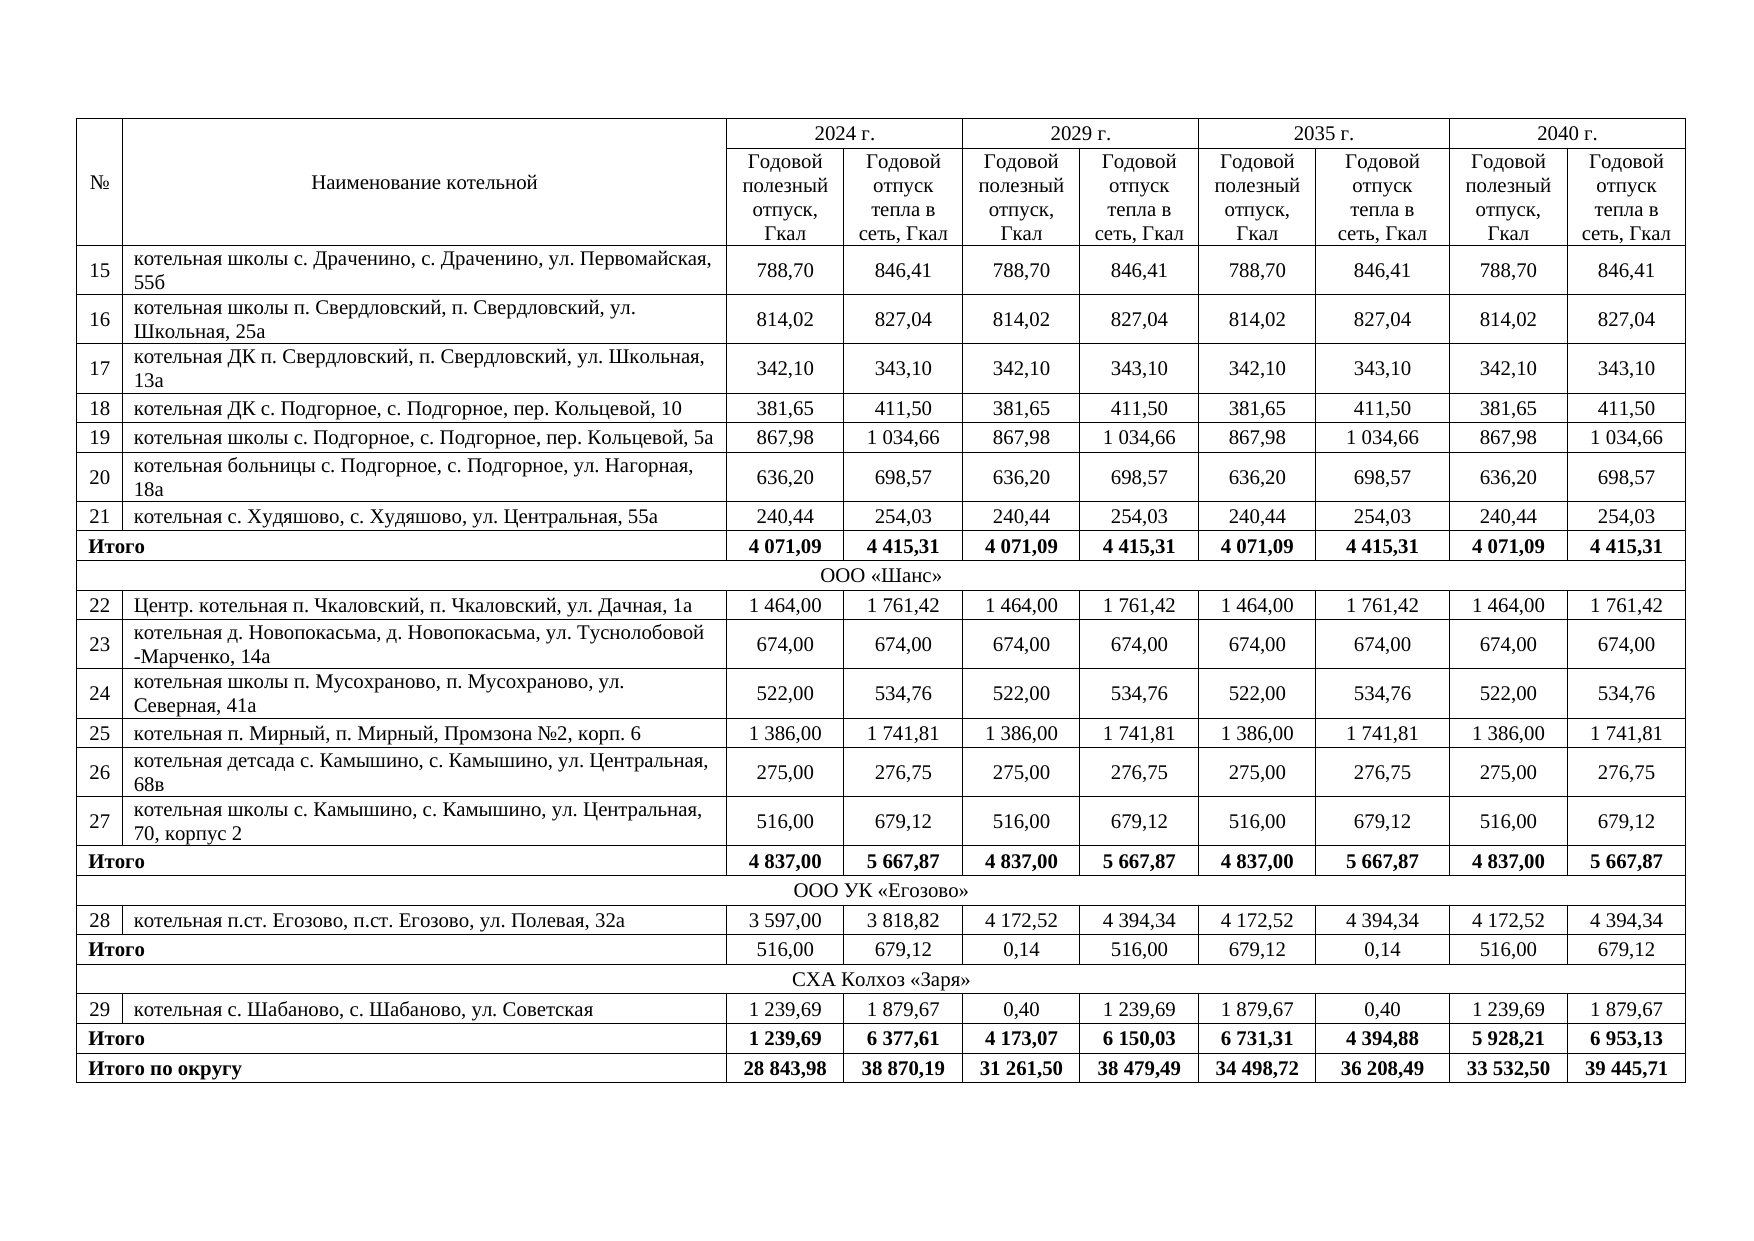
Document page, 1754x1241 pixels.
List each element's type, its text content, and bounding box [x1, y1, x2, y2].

table_cell котельная школы с. Драченино, с. Драченино, ул. Первомайская, 55б [123, 246, 726, 294]
table_cell 1 239,69 [1450, 994, 1567, 1023]
table_cell 679,12 [844, 935, 962, 964]
table_cell 4 837,00 [727, 846, 843, 875]
table_cell 1 464,00 [1199, 591, 1315, 619]
table_cell Итого [77, 846, 726, 875]
table_cell 411,50 [1080, 394, 1198, 422]
table_cell котельная п. Мирный, п. Мирный, Промзона №2, корп. 6 [123, 719, 726, 747]
table_cell 698,57 [844, 453, 962, 501]
table_cell 516,00 [1080, 935, 1198, 964]
table_cell 342,10 [727, 344, 843, 392]
table_cell 1 741,81 [1080, 719, 1198, 747]
table_cell 381,65 [1199, 394, 1315, 422]
table_cell 827,04 [1080, 295, 1198, 343]
table_cell 1 239,69 [1080, 994, 1198, 1023]
table_cell 867,98 [727, 423, 843, 452]
table_header 2029 г. [963, 119, 1198, 148]
table_header 2024 г. [727, 119, 962, 148]
table_cell Годовой полезный отпуск, Гкал [1199, 149, 1315, 245]
table_cell 534,76 [844, 669, 962, 717]
table_cell 3 597,00 [727, 906, 843, 934]
table_cell 4 172,52 [963, 906, 1079, 934]
table_cell 18 [77, 394, 122, 422]
table_cell ООО «Шанс» [77, 561, 1685, 589]
table_cell 4 071,09 [1450, 531, 1567, 560]
table_cell 33 532,50 [1450, 1054, 1567, 1082]
table_cell 1 034,66 [1316, 423, 1449, 452]
table_cell 679,12 [1568, 797, 1685, 845]
table_cell Годовой отпуск тепла в сеть, Гкал [844, 149, 962, 245]
table_cell 1 879,67 [1568, 994, 1685, 1023]
table_cell 4 394,34 [1080, 906, 1198, 934]
table_cell 1 761,42 [1568, 591, 1685, 619]
table_cell 240,44 [963, 502, 1079, 530]
table_cell котельная больницы с. Подгорное, с. Подгорное, ул. Нагорная, 18а [123, 453, 726, 501]
table_cell 516,00 [1199, 797, 1315, 845]
table_cell 698,57 [1316, 453, 1449, 501]
table_cell 342,10 [1199, 344, 1315, 392]
table_cell 6 731,31 [1199, 1024, 1315, 1052]
table_cell 679,12 [1568, 935, 1685, 964]
table_cell 698,57 [1568, 453, 1685, 501]
table_cell 1 034,66 [1080, 423, 1198, 452]
table_cell 4 837,00 [1199, 846, 1315, 875]
table_cell 342,10 [1450, 344, 1567, 392]
table_cell 674,00 [1568, 620, 1685, 668]
table_cell 343,10 [1316, 344, 1449, 392]
table_cell 0,40 [963, 994, 1079, 1023]
table_cell 4 415,31 [1568, 531, 1685, 560]
table_cell 534,76 [1316, 669, 1449, 717]
table_cell 867,98 [1450, 423, 1567, 452]
table_cell 4 173,07 [963, 1024, 1079, 1052]
table_cell 0,14 [963, 935, 1079, 964]
table_cell 381,65 [1450, 394, 1567, 422]
table_cell 674,00 [1080, 620, 1198, 668]
table_cell 846,41 [1568, 246, 1685, 294]
table_cell 1 741,81 [1568, 719, 1685, 747]
table_cell 867,98 [963, 423, 1079, 452]
table_cell 1 464,00 [963, 591, 1079, 619]
table_cell 25 [77, 719, 122, 747]
table_cell 411,50 [1316, 394, 1449, 422]
table_cell 674,00 [1199, 620, 1315, 668]
table_cell 411,50 [1568, 394, 1685, 422]
table_cell 516,00 [727, 797, 843, 845]
table_cell 674,00 [963, 620, 1079, 668]
table_cell 240,44 [1450, 502, 1567, 530]
table_cell котельная п.ст. Егозово, п.ст. Егозово, ул. Полевая, 32а [123, 906, 726, 934]
table_cell 788,70 [963, 246, 1079, 294]
table_cell 827,04 [1316, 295, 1449, 343]
table_cell 522,00 [1199, 669, 1315, 717]
table_cell 1 761,42 [1080, 591, 1198, 619]
table_cell 516,00 [1450, 797, 1567, 845]
table_cell 4 415,31 [844, 531, 962, 560]
table_cell ООО УК «Егозово» [77, 876, 1685, 904]
table_cell 674,00 [1316, 620, 1449, 668]
table_cell котельная с. Худяшово, с. Худяшово, ул. Центральная, 55а [123, 502, 726, 530]
table_cell Итого [77, 1024, 726, 1052]
table_cell 636,20 [1199, 453, 1315, 501]
table_cell СХА Колхоз «Заря» [77, 965, 1685, 993]
table_cell котельная с. Шабаново, с. Шабаново, ул. Советская [123, 994, 726, 1023]
table_cell 254,03 [1568, 502, 1685, 530]
table_cell Итого [77, 935, 726, 964]
table_cell 38 870,19 [844, 1054, 962, 1082]
table_cell 814,02 [963, 295, 1079, 343]
table_cell 15 [77, 246, 122, 294]
table_cell 275,00 [727, 748, 843, 796]
table_cell 516,00 [963, 797, 1079, 845]
table_cell 411,50 [844, 394, 962, 422]
table_cell 27 [77, 797, 122, 845]
table_cell 814,02 [1199, 295, 1315, 343]
table_cell 679,12 [844, 797, 962, 845]
table_cell Итого по округу [77, 1054, 726, 1082]
table_cell 679,12 [1199, 935, 1315, 964]
table_cell 343,10 [1080, 344, 1198, 392]
table_cell 4 394,88 [1316, 1024, 1449, 1052]
table_cell 36 208,49 [1316, 1054, 1449, 1082]
table_cell 1 239,69 [727, 1024, 843, 1052]
table_cell Годовой полезный отпуск, Гкал [963, 149, 1079, 245]
table_cell 674,00 [1450, 620, 1567, 668]
table_cell 381,65 [727, 394, 843, 422]
table_cell 34 498,72 [1199, 1054, 1315, 1082]
table_cell Годовой полезный отпуск, Гкал [727, 149, 843, 245]
table_cell котельная детсада с. Камышино, с. Камышино, ул. Центральная, 68в [123, 748, 726, 796]
table_cell 254,03 [844, 502, 962, 530]
table_cell котельная школы п. Мусохраново, п. Мусохраново, ул. Северная, 41а [123, 669, 726, 717]
table_cell 276,75 [1080, 748, 1198, 796]
table_cell 381,65 [963, 394, 1079, 422]
table_cell 4 415,31 [1316, 531, 1449, 560]
table_cell 522,00 [1450, 669, 1567, 717]
table_cell 846,41 [844, 246, 962, 294]
table_cell 3 818,82 [844, 906, 962, 934]
table_cell 674,00 [727, 620, 843, 668]
table_cell 24 [77, 669, 122, 717]
table_cell 4 172,52 [1199, 906, 1315, 934]
table_cell 4 172,52 [1450, 906, 1567, 934]
table_cell 788,70 [727, 246, 843, 294]
table_cell 1 464,00 [1450, 591, 1567, 619]
table_cell 1 761,42 [1316, 591, 1449, 619]
table_cell котельная ДК с. Подгорное, с. Подгорное, пер. Кольцевой, 10 [123, 394, 726, 422]
table_cell 5 667,87 [844, 846, 962, 875]
table_cell 1 239,69 [727, 994, 843, 1023]
table_cell 26 [77, 748, 122, 796]
table_cell 827,04 [844, 295, 962, 343]
table_cell 814,02 [727, 295, 843, 343]
table_cell 4 415,31 [1080, 531, 1198, 560]
table_cell 4 394,34 [1568, 906, 1685, 934]
table_cell котельная ДК п. Свердловский, п. Свердловский, ул. Школьная, 13а [123, 344, 726, 392]
table_cell Годовой отпуск тепла в сеть, Гкал [1316, 149, 1449, 245]
table_cell 636,20 [727, 453, 843, 501]
table_cell 23 [77, 620, 122, 668]
table_cell 1 034,66 [1568, 423, 1685, 452]
table_cell 5 667,87 [1568, 846, 1685, 875]
table_cell 19 [77, 423, 122, 452]
table_cell 276,75 [1316, 748, 1449, 796]
table_cell котельная школы с. Подгорное, с. Подгорное, пер. Кольцевой, 5а [123, 423, 726, 452]
table_header № [77, 119, 122, 245]
table_cell 1 879,67 [844, 994, 962, 1023]
table_cell 38 479,49 [1080, 1054, 1198, 1082]
table_cell 240,44 [1199, 502, 1315, 530]
table_cell 6 377,61 [844, 1024, 962, 1052]
table_cell 31 261,50 [963, 1054, 1079, 1082]
table_cell Центр. котельная п. Чкаловский, п. Чкаловский, ул. Дачная, 1а [123, 591, 726, 619]
table_header 2040 г. [1450, 119, 1685, 148]
table_cell 254,03 [1080, 502, 1198, 530]
table_cell 28 [77, 906, 122, 934]
table_cell 1 464,00 [727, 591, 843, 619]
table_cell 240,44 [727, 502, 843, 530]
table_cell 16 [77, 295, 122, 343]
table_cell 674,00 [844, 620, 962, 668]
table_cell 275,00 [963, 748, 1079, 796]
table_cell 0,40 [1316, 994, 1449, 1023]
table_cell 342,10 [963, 344, 1079, 392]
table_cell 1 034,66 [844, 423, 962, 452]
table_cell 4 071,09 [1199, 531, 1315, 560]
table_cell 5 667,87 [1080, 846, 1198, 875]
table_cell 534,76 [1080, 669, 1198, 717]
table_cell 29 [77, 994, 122, 1023]
table_cell Итого [77, 531, 726, 560]
table_cell 22 [77, 591, 122, 619]
table_cell 522,00 [727, 669, 843, 717]
table_cell 343,10 [1568, 344, 1685, 392]
table_cell 4 071,09 [727, 531, 843, 560]
table_cell 254,03 [1316, 502, 1449, 530]
table_cell 1 386,00 [1450, 719, 1567, 747]
table_cell 1 386,00 [1199, 719, 1315, 747]
table_cell 6 953,13 [1568, 1024, 1685, 1052]
table_cell котельная школы п. Свердловский, п. Свердловский, ул. Школьная, 25а [123, 295, 726, 343]
table_cell 4 837,00 [1450, 846, 1567, 875]
table_cell 20 [77, 453, 122, 501]
table_cell Годовой полезный отпуск, Гкал [1450, 149, 1567, 245]
table_cell 814,02 [1450, 295, 1567, 343]
table_cell 39 445,71 [1568, 1054, 1685, 1082]
table_cell 1 879,67 [1199, 994, 1315, 1023]
table_cell 1 386,00 [727, 719, 843, 747]
table_cell 1 741,81 [844, 719, 962, 747]
table_cell 846,41 [1080, 246, 1198, 294]
table_cell 698,57 [1080, 453, 1198, 501]
table_cell 679,12 [1316, 797, 1449, 845]
table_cell 5 667,87 [1316, 846, 1449, 875]
table_cell 275,00 [1199, 748, 1315, 796]
table_cell 4 837,00 [963, 846, 1079, 875]
table_cell 1 741,81 [1316, 719, 1449, 747]
table_cell 4 071,09 [963, 531, 1079, 560]
table_cell 275,00 [1450, 748, 1567, 796]
table_cell 534,76 [1568, 669, 1685, 717]
table_cell 788,70 [1199, 246, 1315, 294]
table_cell 636,20 [963, 453, 1079, 501]
table_cell 788,70 [1450, 246, 1567, 294]
table_cell 17 [77, 344, 122, 392]
table_cell 21 [77, 502, 122, 530]
table_cell 276,75 [1568, 748, 1685, 796]
table_cell котельная д. Новопокасьма, д. Новопокасьма, ул. Туснолобовой -Марченко, 14а [123, 620, 726, 668]
table_cell 516,00 [727, 935, 843, 964]
table_cell 636,20 [1450, 453, 1567, 501]
table_cell 846,41 [1316, 246, 1449, 294]
table_header Наименование котельной [123, 119, 726, 245]
table_cell котельная школы с. Камышино, с. Камышино, ул. Центральная, 70, корпус 2 [123, 797, 726, 845]
table_cell 1 386,00 [963, 719, 1079, 747]
table_cell 28 843,98 [727, 1054, 843, 1082]
table_cell 522,00 [963, 669, 1079, 717]
table_cell 867,98 [1199, 423, 1315, 452]
table_cell 1 761,42 [844, 591, 962, 619]
table_cell 0,14 [1316, 935, 1449, 964]
table_cell 5 928,21 [1450, 1024, 1567, 1052]
table_cell 6 150,03 [1080, 1024, 1198, 1052]
table_cell 827,04 [1568, 295, 1685, 343]
table_cell 4 394,34 [1316, 906, 1449, 934]
table_cell Годовой отпуск тепла в сеть, Гкал [1080, 149, 1198, 245]
table_cell 343,10 [844, 344, 962, 392]
table_cell 516,00 [1450, 935, 1567, 964]
table_cell 679,12 [1080, 797, 1198, 845]
table_header 2035 г. [1199, 119, 1449, 148]
table_cell Годовой отпуск тепла в сеть, Гкал [1568, 149, 1685, 245]
table_cell 276,75 [844, 748, 962, 796]
